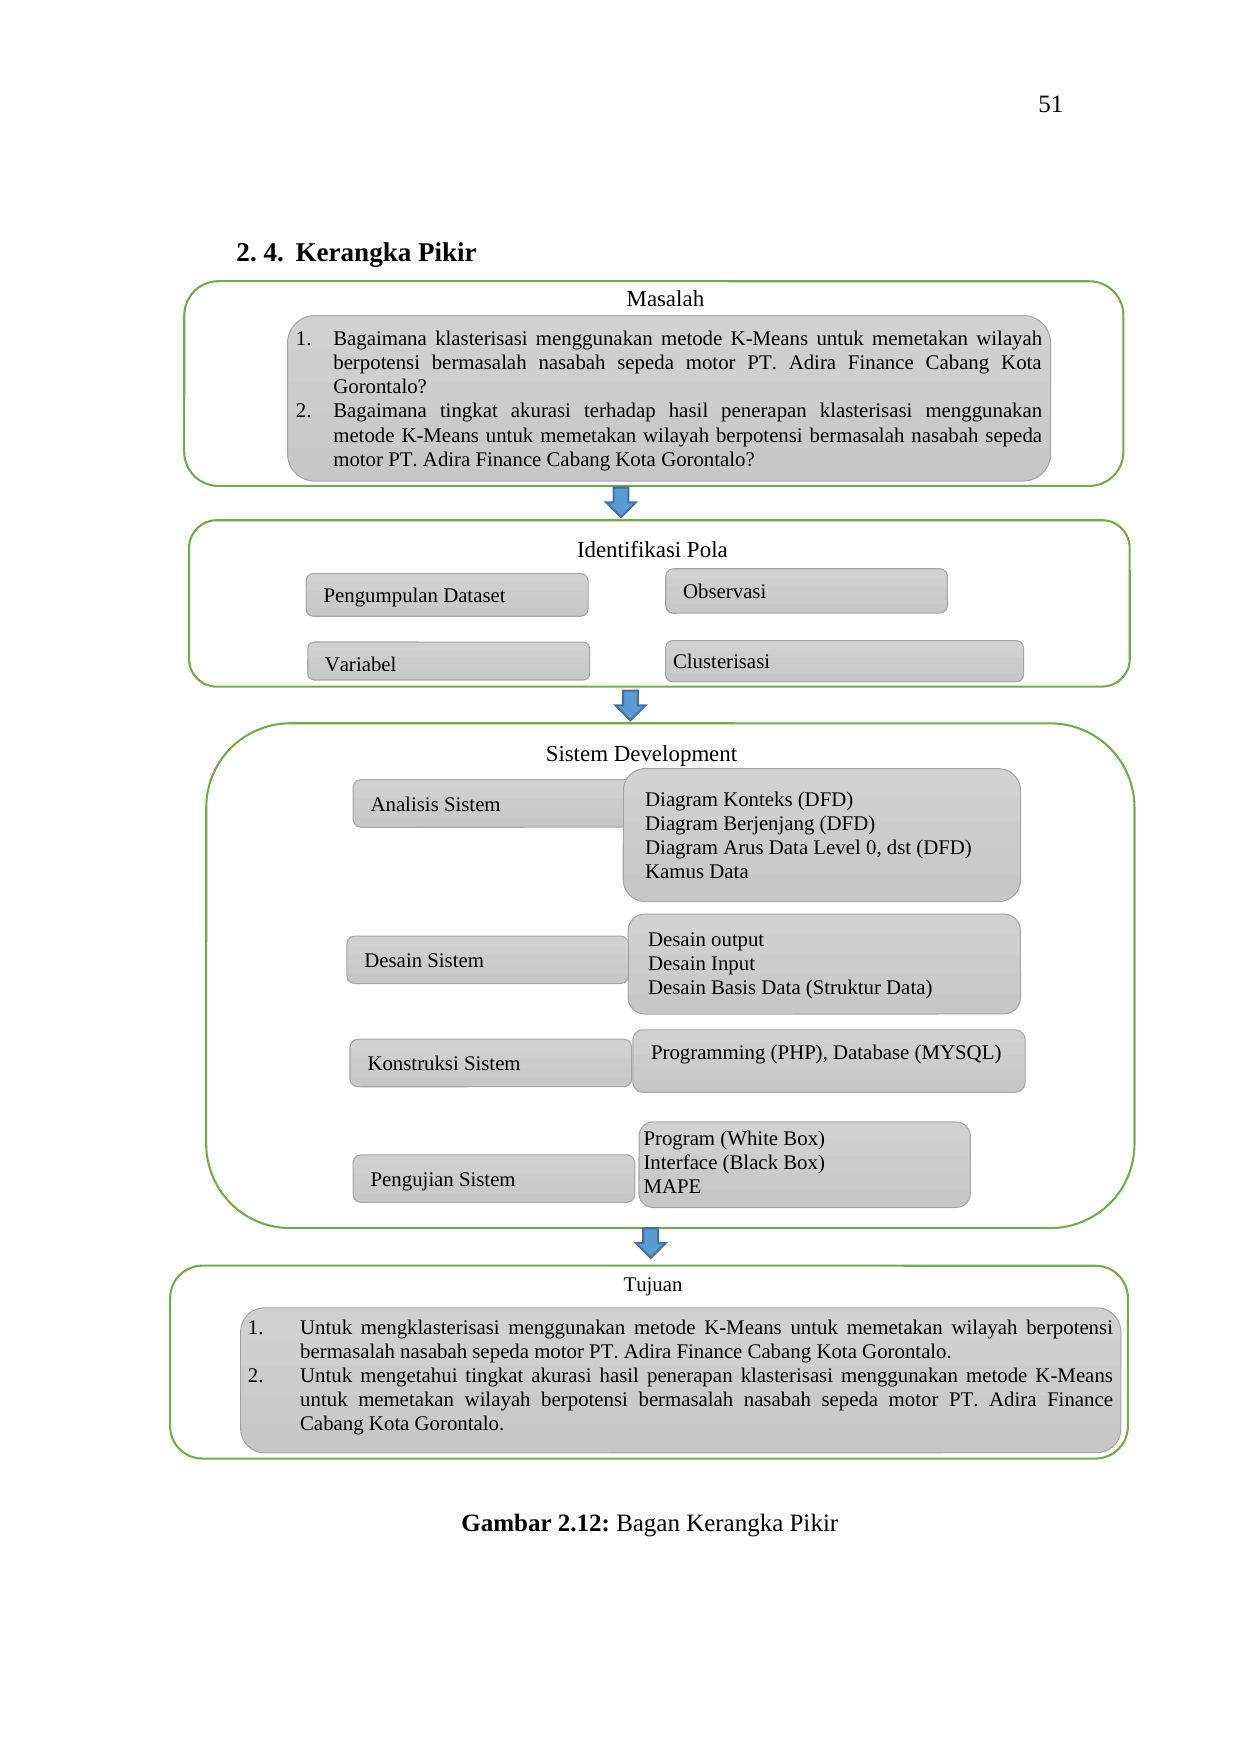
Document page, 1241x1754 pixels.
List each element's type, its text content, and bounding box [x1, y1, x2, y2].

subtitle Kerangka Pikir [236, 236, 1063, 267]
text Gambar 2.12: Bagan Kerangka Pikir [236, 1508, 1063, 1537]
